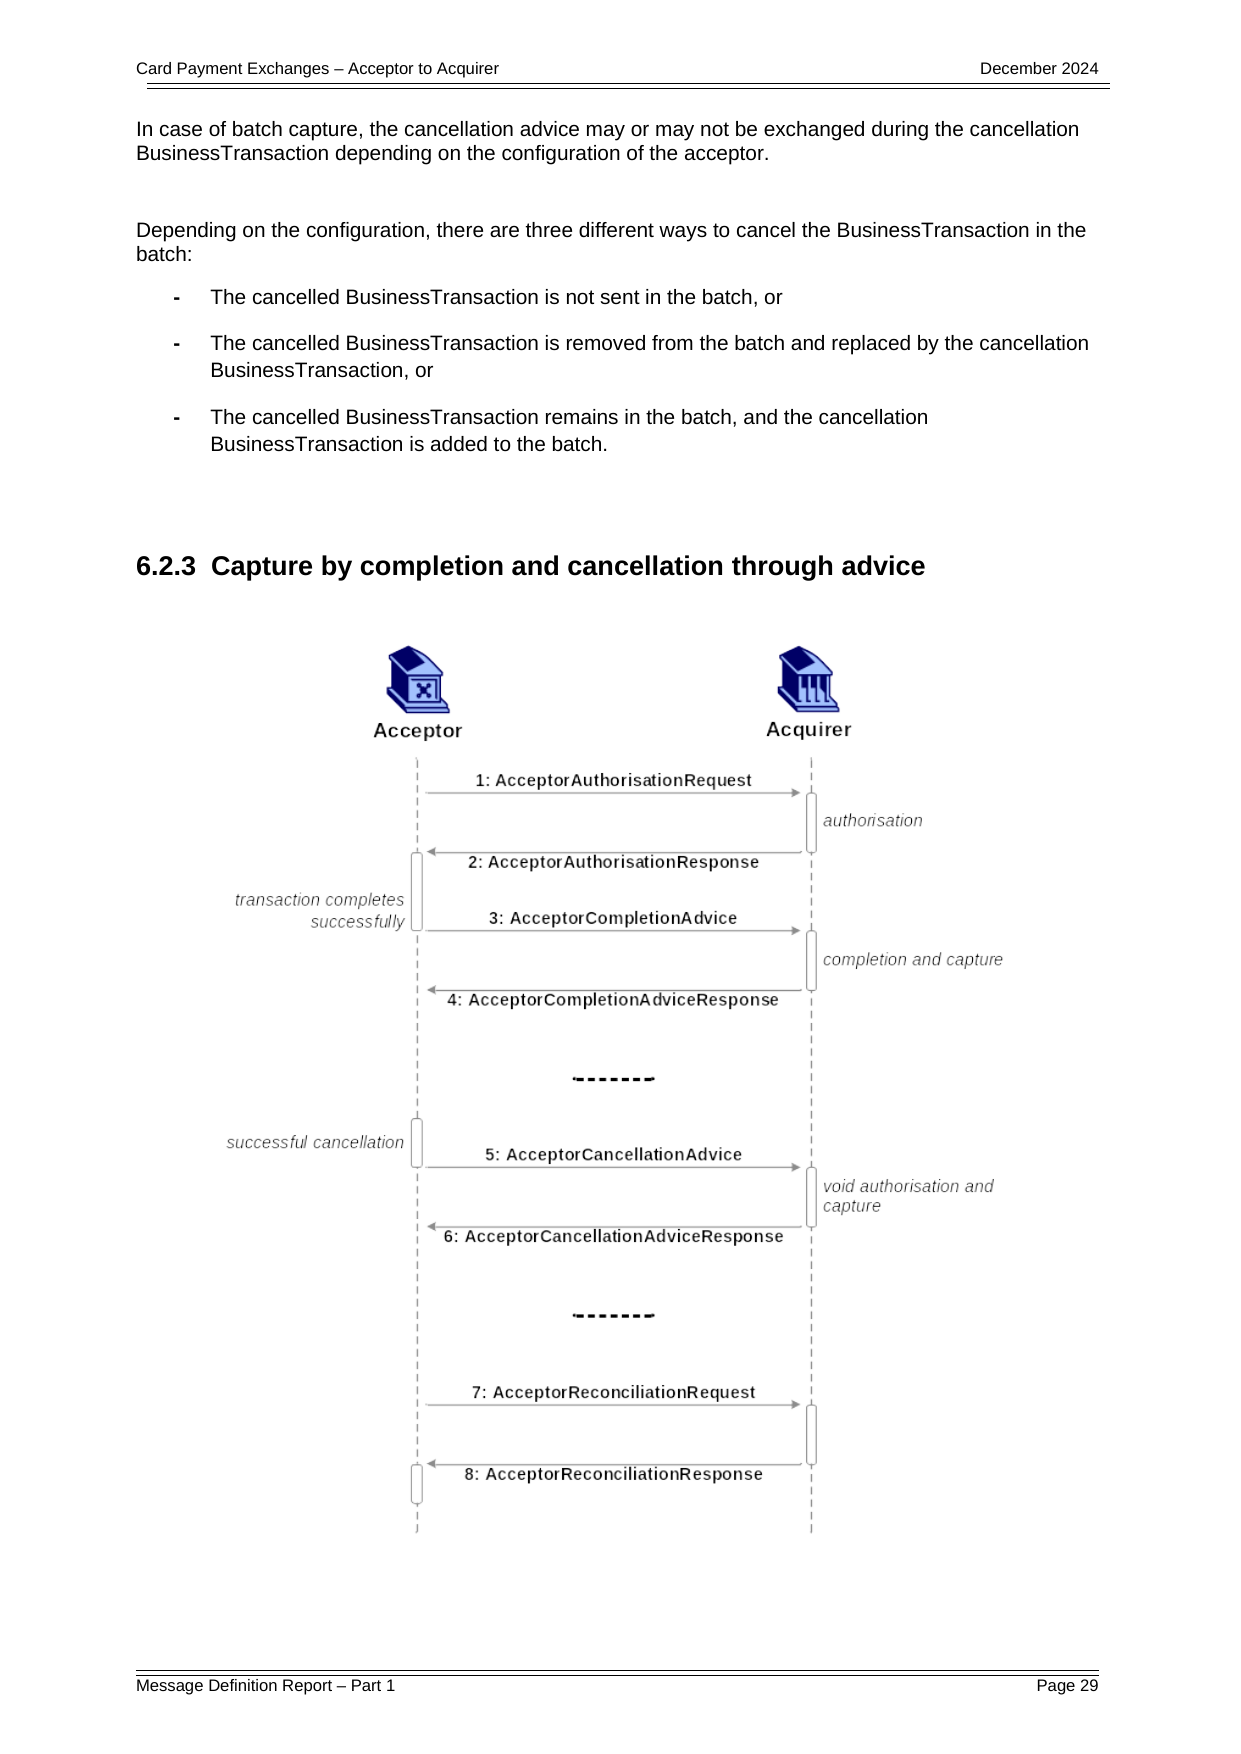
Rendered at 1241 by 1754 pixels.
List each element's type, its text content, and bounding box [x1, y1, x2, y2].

text The cancelled BusinessTransaction is removed from the batch and replaced by the cancellation BusinessTransaction, or [173, 331, 1104, 382]
text Depending on the configuration, there are three different ways to cancel the BusinessTransaction in the batch: [136, 218, 1104, 266]
subtitle Capture by completion and cancellation through advice [136, 550, 1104, 581]
text In case of batch capture, the cancellation advice may or may not be exchanged during the cancellation BusinessTransaction depending on the configuration of the acceptor. [136, 117, 1104, 165]
text The cancelled BusinessTransaction is not sent in the batch, or [173, 284, 1104, 308]
text The cancelled BusinessTransaction remains in the batch, and the cancellation BusinessTransaction is added to the batch. [173, 404, 1104, 456]
